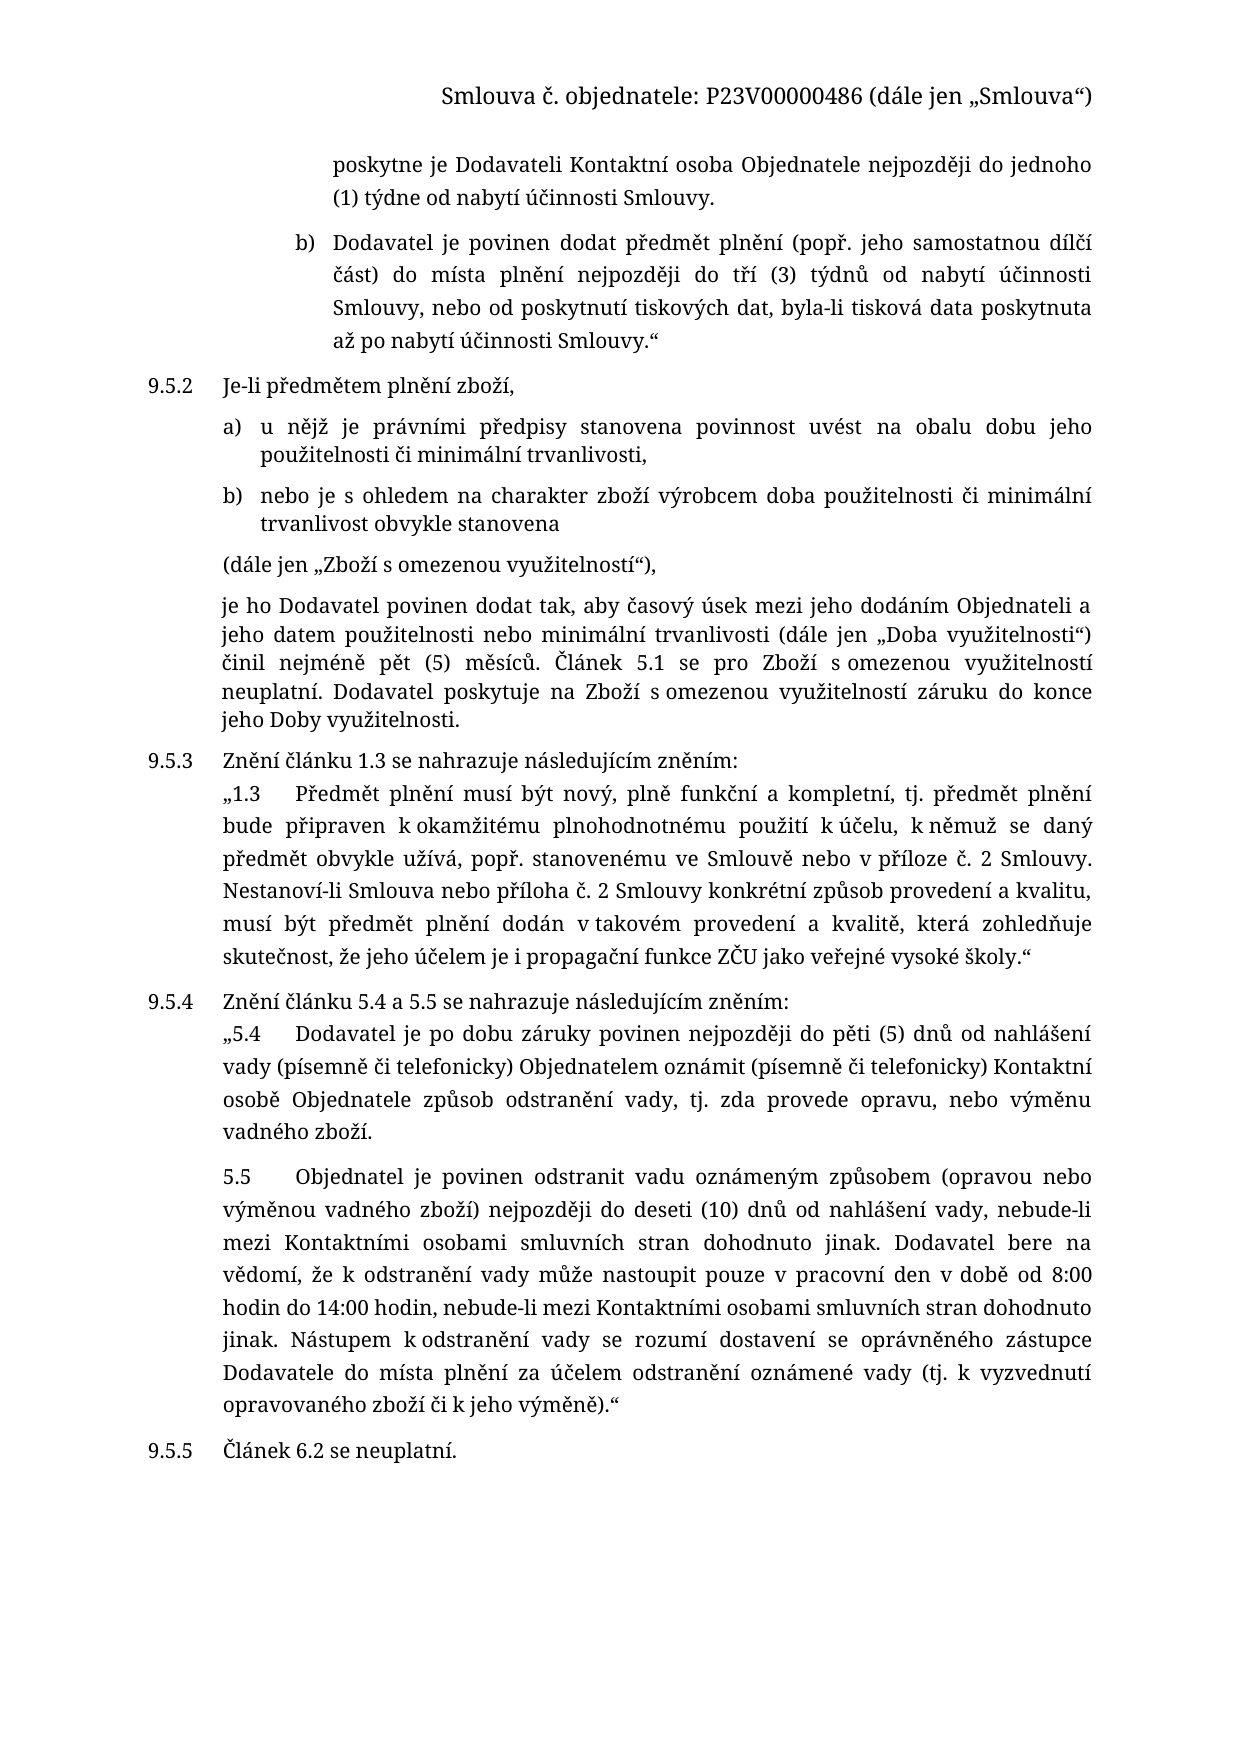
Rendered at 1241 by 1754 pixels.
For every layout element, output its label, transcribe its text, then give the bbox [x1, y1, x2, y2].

list „1.3 Předmět plnění musí být nový, plně funkční a kompletní, tj. předmět plnění bude připraven k okamžitému plnohodnotnému použití k účelu, k němuž se daný předmět obvykle užívá, popř. stanovenému ve Smlouvě nebo v příloze č. 2 Smlouvy. Nestanoví-li Smlouva nebo příloha č. 2 Smlouvy konkrétní způsob provedení a kvalitu, musí být předmět plnění dodán v takovém provedení a kvalitě, která zohledňuje skutečnost, že jeho účelem je i propagační funkce ZČU jako veřejné vysoké školy.“ [223, 779, 1093, 970]
list nebo je s ohledem na charakter zboží výrobcem doba použitelnosti či minimální trvanlivost obvykle stanovena [223, 481, 1093, 538]
list u nějž je právními předpisy stanovena povinnost uvést na obalu dobu jeho použitelnosti či minimální trvanlivosti, [223, 412, 1093, 469]
text je ho Dodavatel povinen dodat tak, aby časový úsek mezi jeho dodáním Objednateli a jeho datem použitelnosti nebo minimální trvanlivosti (dále jen „Doba využitelnosti“) činil nejméně pět (5) měsíců. Článek 5.1 se pro Zboží s omezenou využitelností neuplatní. Dodavatel poskytuje na Zboží s omezenou využitelností záruku do konce jeho Doby využitelnosti. [221, 591, 1093, 734]
list Článek 6.2 se neuplatní. [148, 1436, 1093, 1464]
list Dodavatel je povinen dodat předmět plnění (popř. jeho samostatnou dílčí část) do místa plnění nejpozději do tří (3) týdnů od nabytí účinnosti Smlouvy, nebo od poskytnutí tiskových dat, byla-li tisková data poskytnuta až po nabytí účinnosti Smlouvy.“ [295, 228, 1093, 354]
text (dále jen „Zboží s omezenou využitelností“), [223, 551, 1093, 579]
list Znění článku 1.3 se nahrazuje následujícím zněním: [148, 746, 1093, 774]
list „5.4 Dodavatel je po dobu záruky povinen nejpozději do pěti (5) dnů od nahlášení vady (písemně či telefonicky) Objednatelem oznámit (písemně či telefonicky) Kontaktní osobě Objednatele způsob odstranění vady, tj. zda provede opravu, nebo výměnu vadného zboží. [223, 1019, 1093, 1146]
list Je-li předmětem plnění zboží, [148, 371, 1093, 399]
list 5.5 Objednatel je povinen odstranit vadu oznámeným způsobem (opravou nebo výměnou vadného zboží) nejpozději do deseti (10) dnů od nahlášení vady, nebude-li mezi Kontaktními osobami smluvních stran dohodnuto jinak. Dodavatel bere na vědomí, že k odstranění vady může nastoupit pouze v pracovní den v době od 8:00 hodin do 14:00 hodin, nebude-li mezi Kontaktními osobami smluvních stran dohodnuto jinak. Nástupem k odstranění vady se rozumí dostavení se oprávněného zástupce Dodavatele do místa plnění za účelem odstranění oznámené vady (tj. k vyzvednutí opravovaného zboží či k jeho výměně).“ [223, 1162, 1093, 1419]
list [295, 150, 1093, 211]
list Znění článku 5.4 a 5.5 se nahrazuje následujícím zněním: [148, 987, 1093, 1015]
